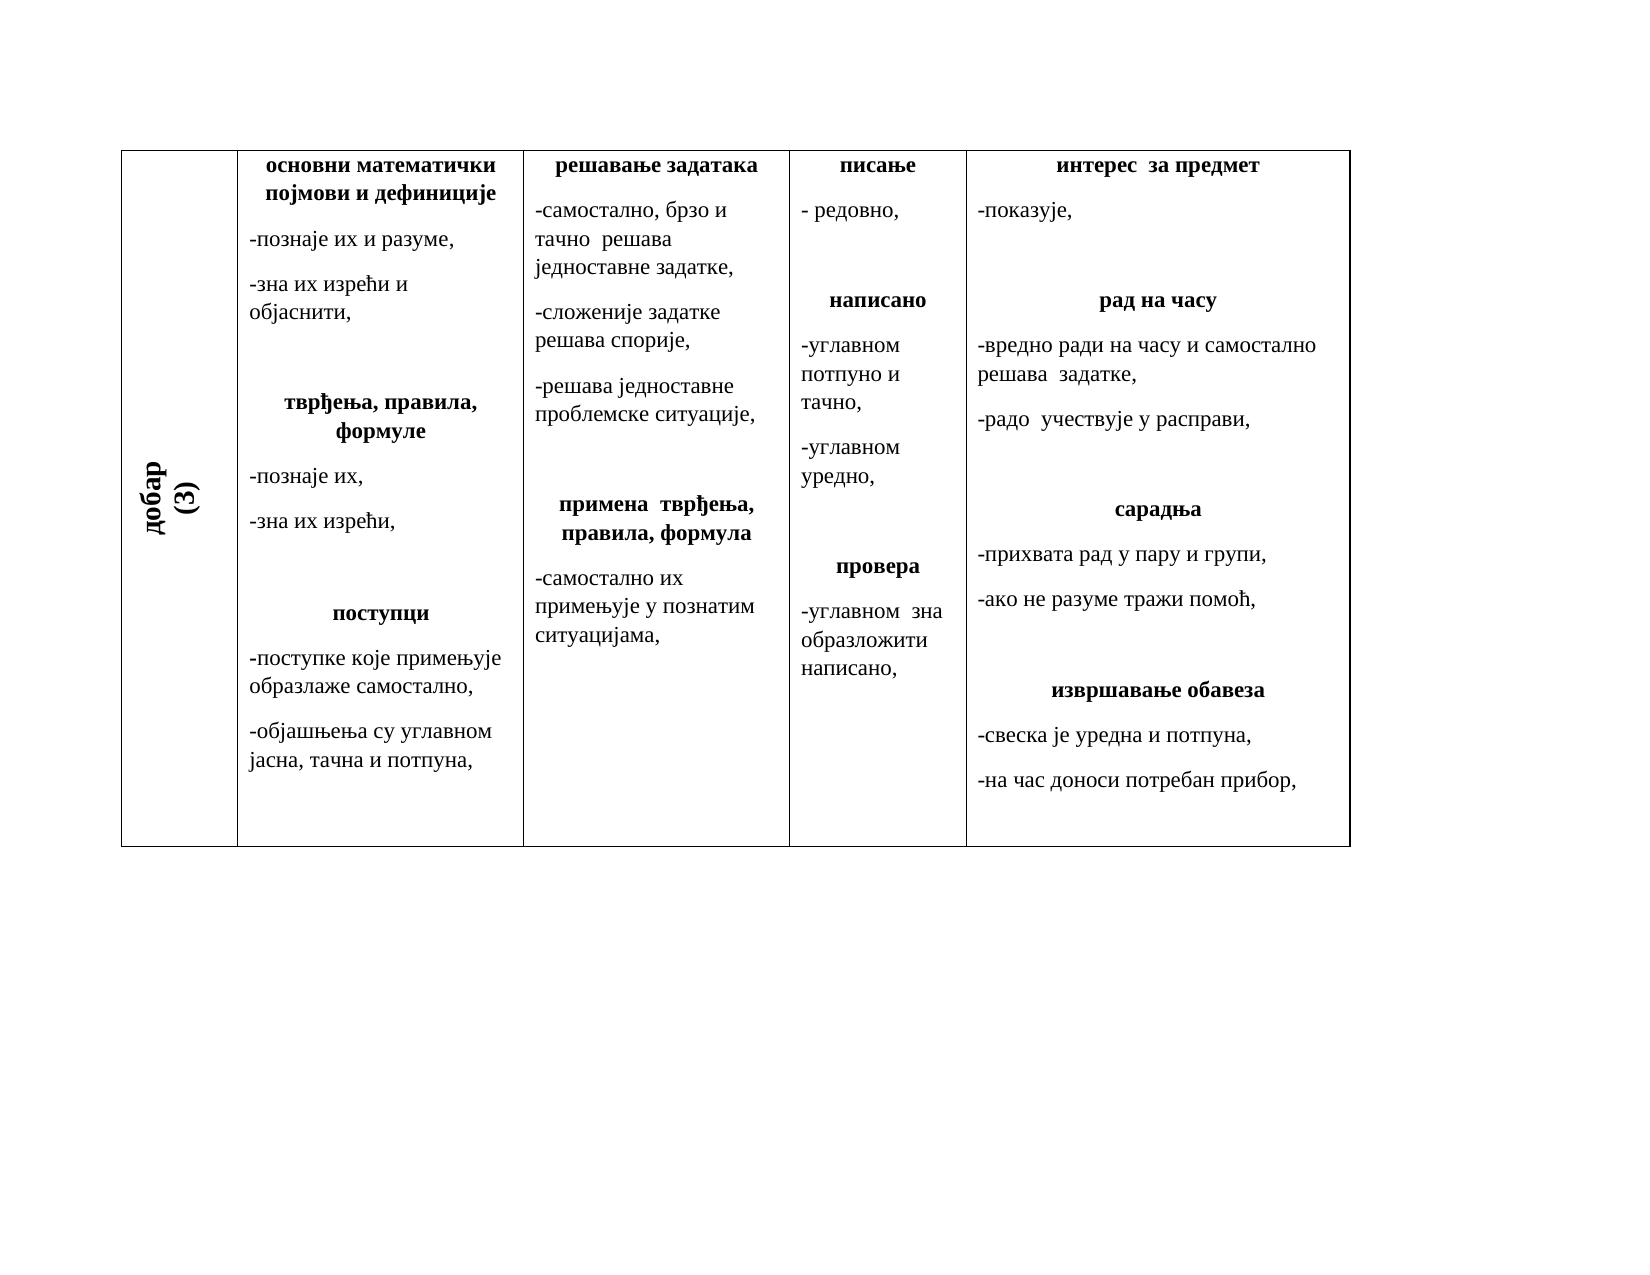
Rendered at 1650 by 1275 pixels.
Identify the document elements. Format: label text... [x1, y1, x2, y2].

table_cell добар (3) [122, 151, 237, 846]
table_cell интерес за предмет -показује, рад на часу -вредно ради на часу и самостално решава задатке, -радо учествује у расправи, сарадња -прихвата рад у пару и групи, -ако не разуме тражи помоћ, извршавање обавеза -свеска је уредна и потпуна, -на час доноси потребан прибор, [967, 151, 1349, 846]
table_cell основни математички појмови и дефиниције -познаје их и разуме, -зна их изрећи и објаснити, тврђења, правила, формуле -познаје их, -зна их изрећи, поступци -поступке које примењује образлаже самостално, -објашњења су углавном јасна, тачна и потпуна, [238, 151, 523, 846]
table_cell писање - редовно, написано -углавном потпуно и тачно, -углавном уредно, провера -углавном зна образложити написано, [790, 151, 966, 846]
table_cell решавање задатака -самостално, брзо и тачно решава једноставне задатке, -сложеније задатке решава спорије, -решава једноставне проблемске ситуације, примена тврђења, правила, формула -самостално их примењује у познатим ситуацијама, [524, 151, 789, 846]
